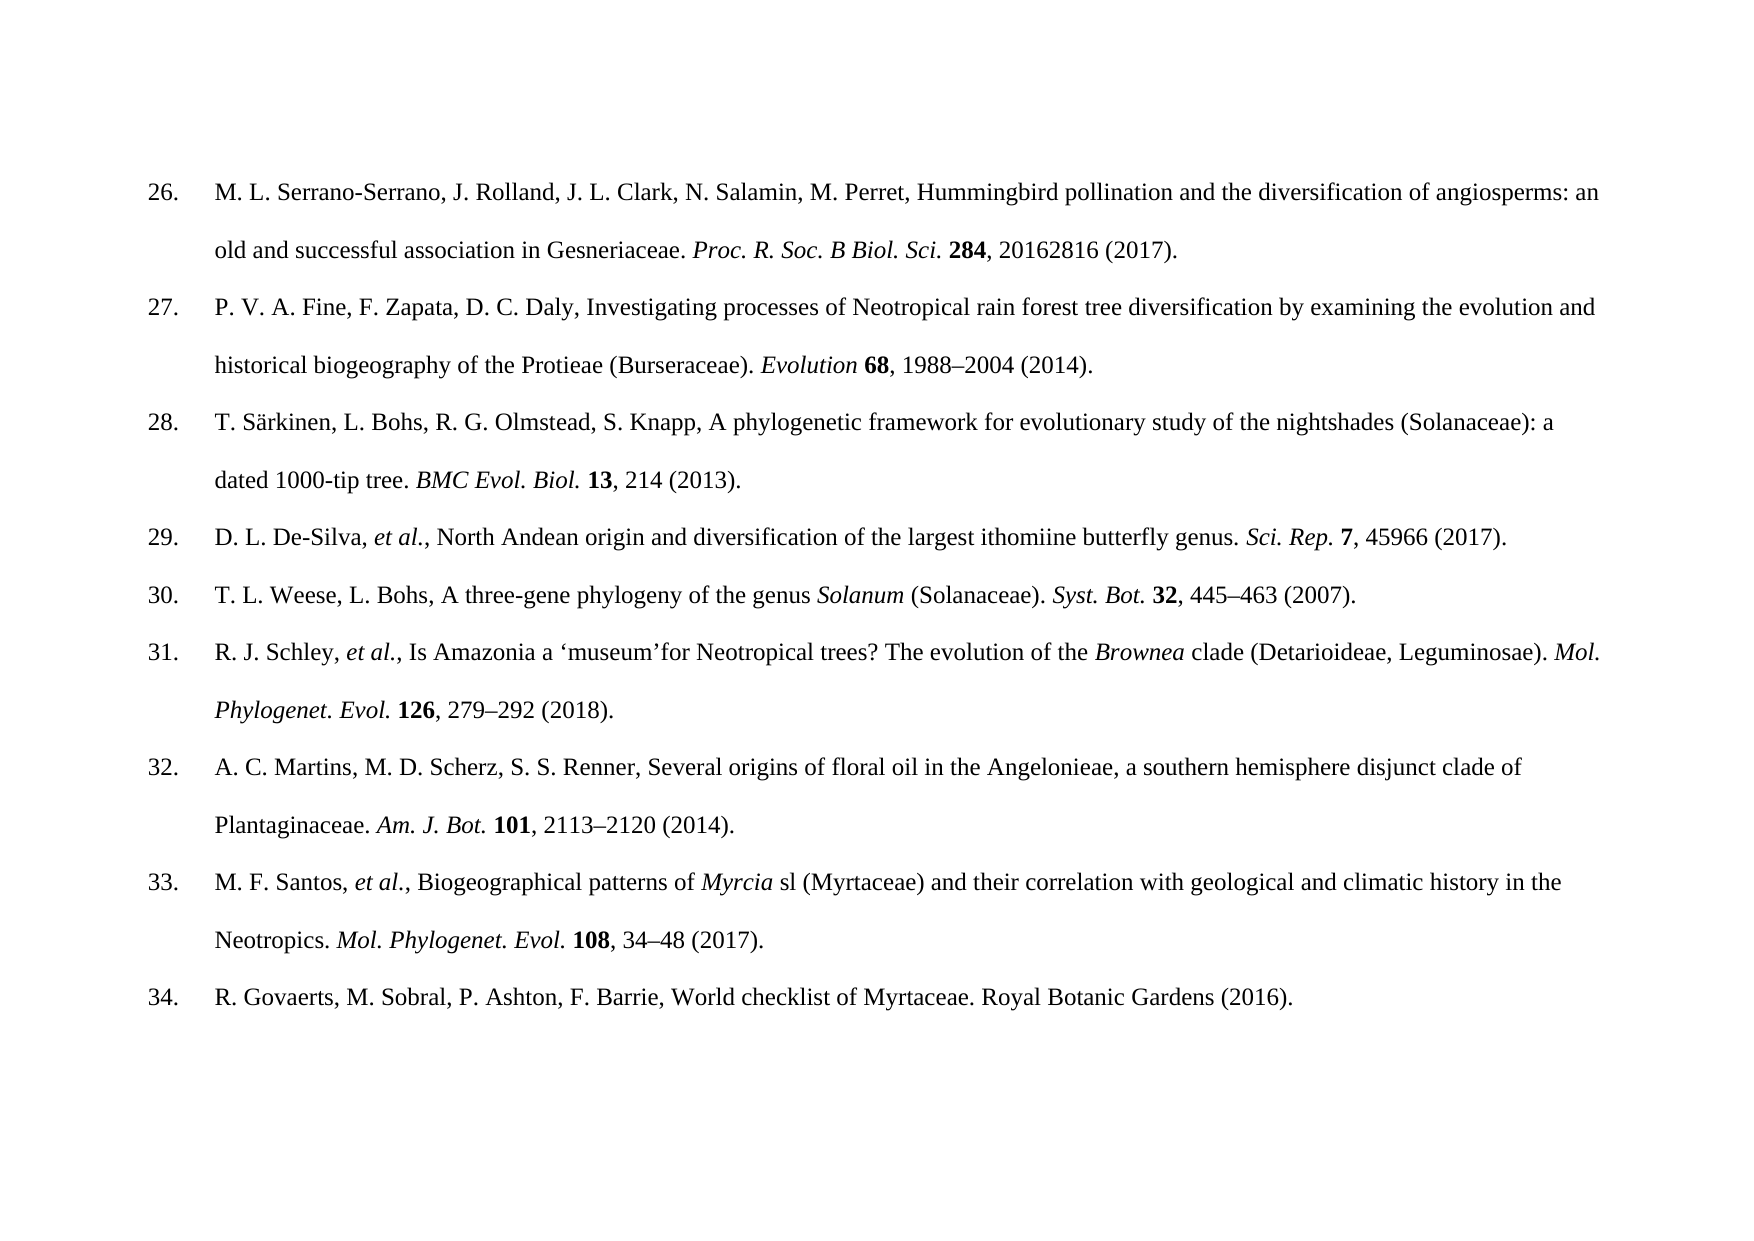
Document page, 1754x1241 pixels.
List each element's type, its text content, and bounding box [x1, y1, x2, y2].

text 33. M. F. Santos, et al., Biogeographical patterns of Myrcia sl (Myrtaceae) and their correlation with geological and climatic history in the Neotropics. Mol. Phylogenet. Evol. 108, 34–48 (2017). [148, 867, 1606, 953]
text 26. M. L. Serrano-Serrano, J. Rolland, J. L. Clark, N. Salamin, M. Perret, Hummingbird pollination and the diversification of angiosperms: an old and successful association in Gesneriaceae. Proc. R. Soc. B Biol. Sci. 284, 20162816 (2017). [148, 177, 1606, 263]
text 31. R. J. Schley, et al., Is Amazonia a ‘museum’for Neotropical trees? The evolution of the Brownea clade (Detarioideae, Leguminosae). Mol. Phylogenet. Evol. 126, 279–292 (2018). [148, 637, 1606, 723]
text 30. T. L. Weese, L. Bohs, A three-gene phylogeny of the genus Solanum (Solanaceae). Syst. Bot. 32, 445–463 (2007). [148, 580, 1606, 608]
text 28. T. Särkinen, L. Bohs, R. G. Olmstead, S. Knapp, A phylogenetic framework for evolutionary study of the nightshades (Solanaceae): a dated 1000-tip tree. BMC Evol. Biol. 13, 214 (2013). [148, 407, 1606, 493]
text 32. A. C. Martins, M. D. Scherz, S. S. Renner, Several origins of floral oil in the Angelonieae, a southern hemisphere disjunct clade of Plantaginaceae. Am. J. Bot. 101, 2113–2120 (2014). [148, 752, 1606, 838]
text 34. R. Govaerts, M. Sobral, P. Ashton, F. Barrie, World checklist of Myrtaceae. Royal Botanic Gardens (2016). [148, 982, 1606, 1011]
text 27. P. V. A. Fine, F. Zapata, D. C. Daly, Investigating processes of Neotropical rain forest tree diversification by examining the evolution and historical biogeography of the Protieae (Burseraceae). Evolution 68, 1988–2004 (2014). [148, 292, 1606, 378]
text 29. D. L. De-Silva, et al., North Andean origin and diversification of the largest ithomiine butterfly genus. Sci. Rep. 7, 45966 (2017). [148, 522, 1606, 551]
